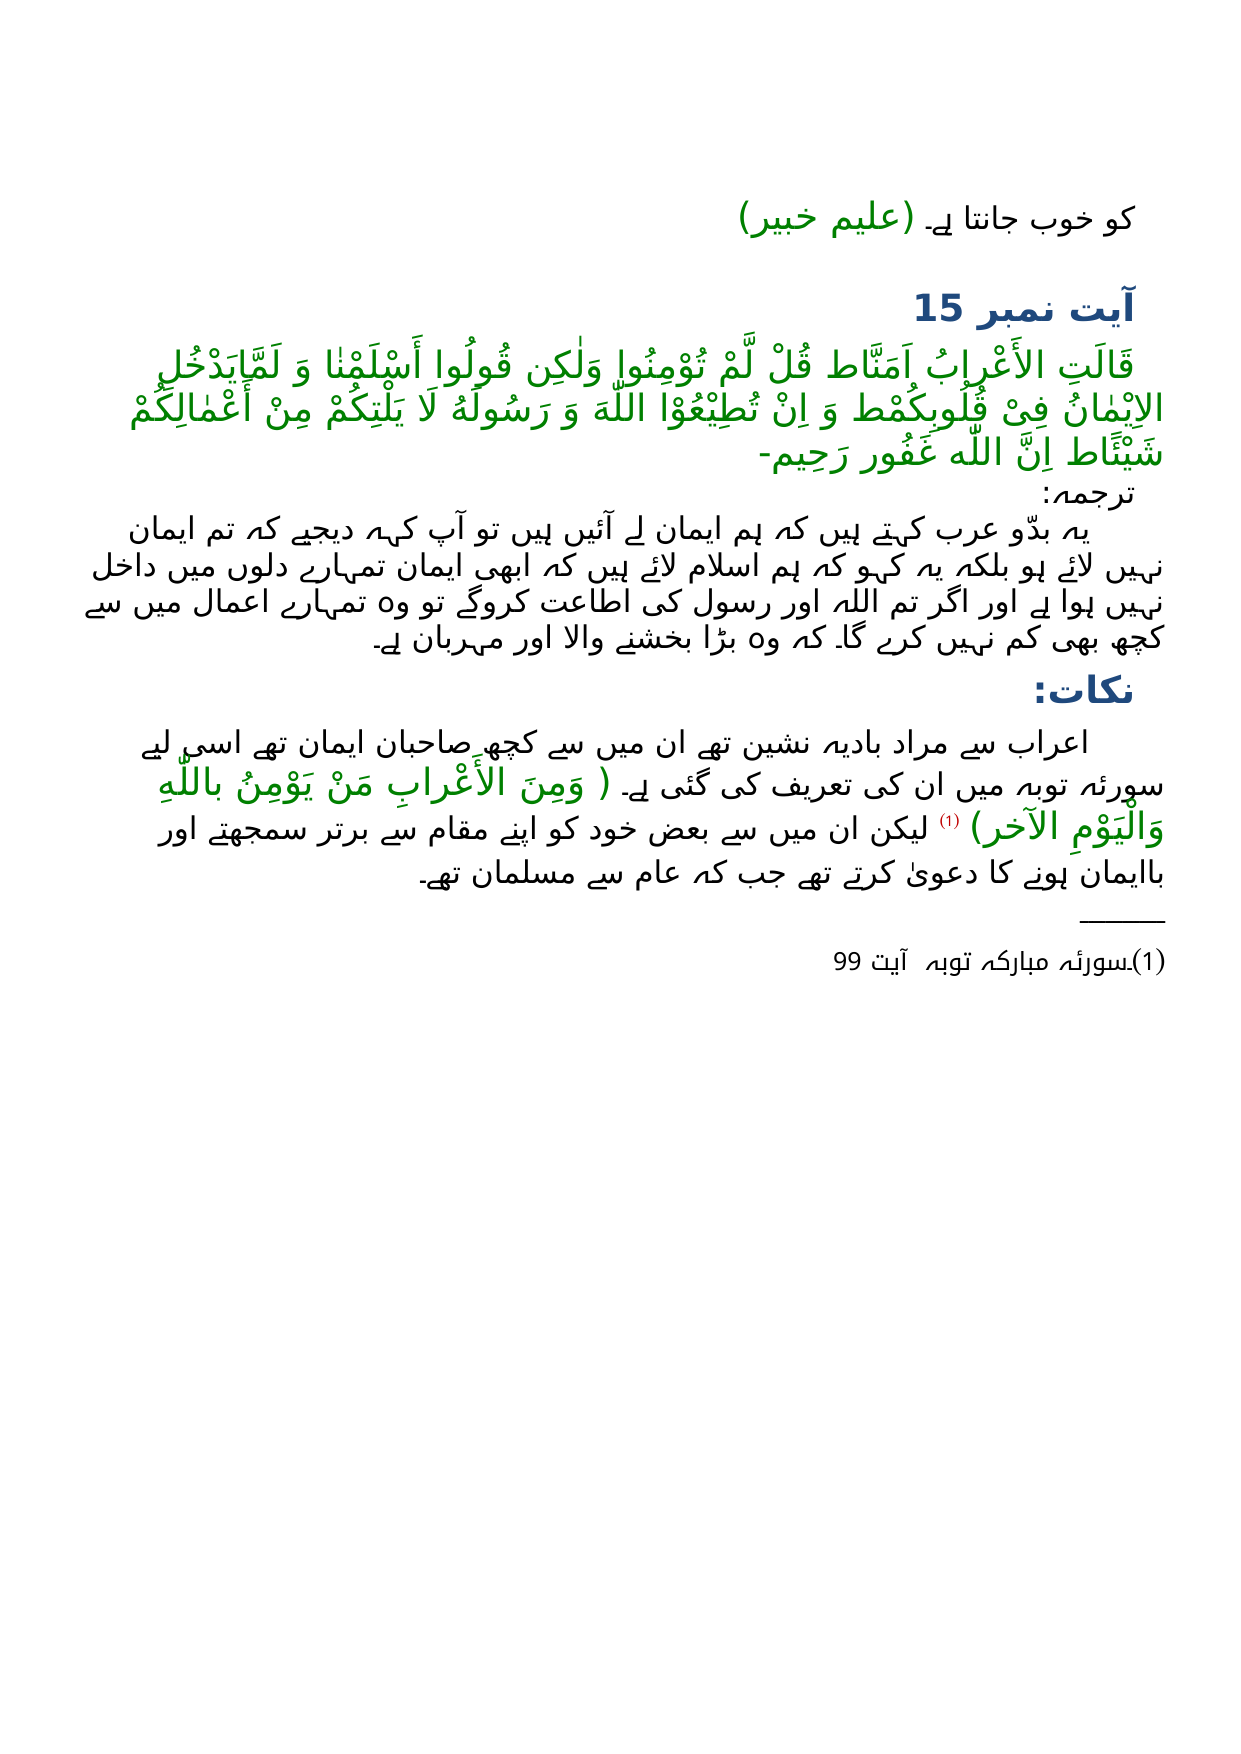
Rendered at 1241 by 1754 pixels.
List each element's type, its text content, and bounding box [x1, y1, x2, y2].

text ۔۔۔۔۔۔۔۔۔۔۔۔۔۔۔۔۔۔۔۔ [75, 891, 1165, 938]
text یہ بدّو عرب کہتے ہیں کہ ہم ایمان لے آئیں ہیں تو آپ کہہ دیجیے کہ تم ایمان نہیں لائے ہو بلکہ یہ کہو کہ ہم اسلام لائے ہیں کہ ابھی ایمان تمہارے دلوں میں داخل نہیں ہوا ہے اور اگر تم اللہ اور رسول کی اطاعت کروگے تو وہ تمہارے اعمال میں سے کچھ بھی کم نہیں کرے گا۔ کہ وہ بڑا بخشنے والا اور مہربان ہے۔ [75, 511, 1165, 656]
text ترجمہ: [75, 474, 1165, 511]
text اعراب سے مراد بادیہ نشین تھے ان میں سے کچھ صاحبان ایمان تھے اسی لیے سورئہ توبہ میں ان کی تعریف کی گئی ہے۔ ( وَمِنَ الأَعْرابِ مَنْ یَوْمِنُ باللّٰهِ وَالْیَوْمِ الآخر) (1) لیکن ان میں سے بعض خود کو اپنے مقام سے برتر سمجھتے اور باایمان ہونے کا دعویٰ کرتے تھے جب کہ عام سے مسلمان تھے۔ [75, 724, 1165, 891]
text (1)۔سورئہ مبارکہ توبہ آیت 99 [75, 938, 1165, 986]
subtitle نکات: [75, 668, 1165, 712]
text قَالَتِ الأَعْرابُ اَمَنَّاط قُلْ لَّمْ تُوْمِنُوا وَلٰکِن قُولُوا أَسْلَمْنٰا وَ لَمَّایَدْخُلِ الاِیْمٰانُ فِیْ قُلُوبِکُمْط وَ اِنْ تُطِیْعُوْا اللّٰهَ وَ رَسُولَهُ لَا یَلْتِکُمْ مِنْ أَعْمٰالِکُمْ شَیْئًاط اِنَّ اللّٰه غَفُور رَحِیم- [75, 343, 1165, 474]
text کو خوب جانتا ہے۔ (علیم خبیر) [75, 195, 1165, 239]
subtitle آیت نمبر 15 [75, 287, 1165, 331]
